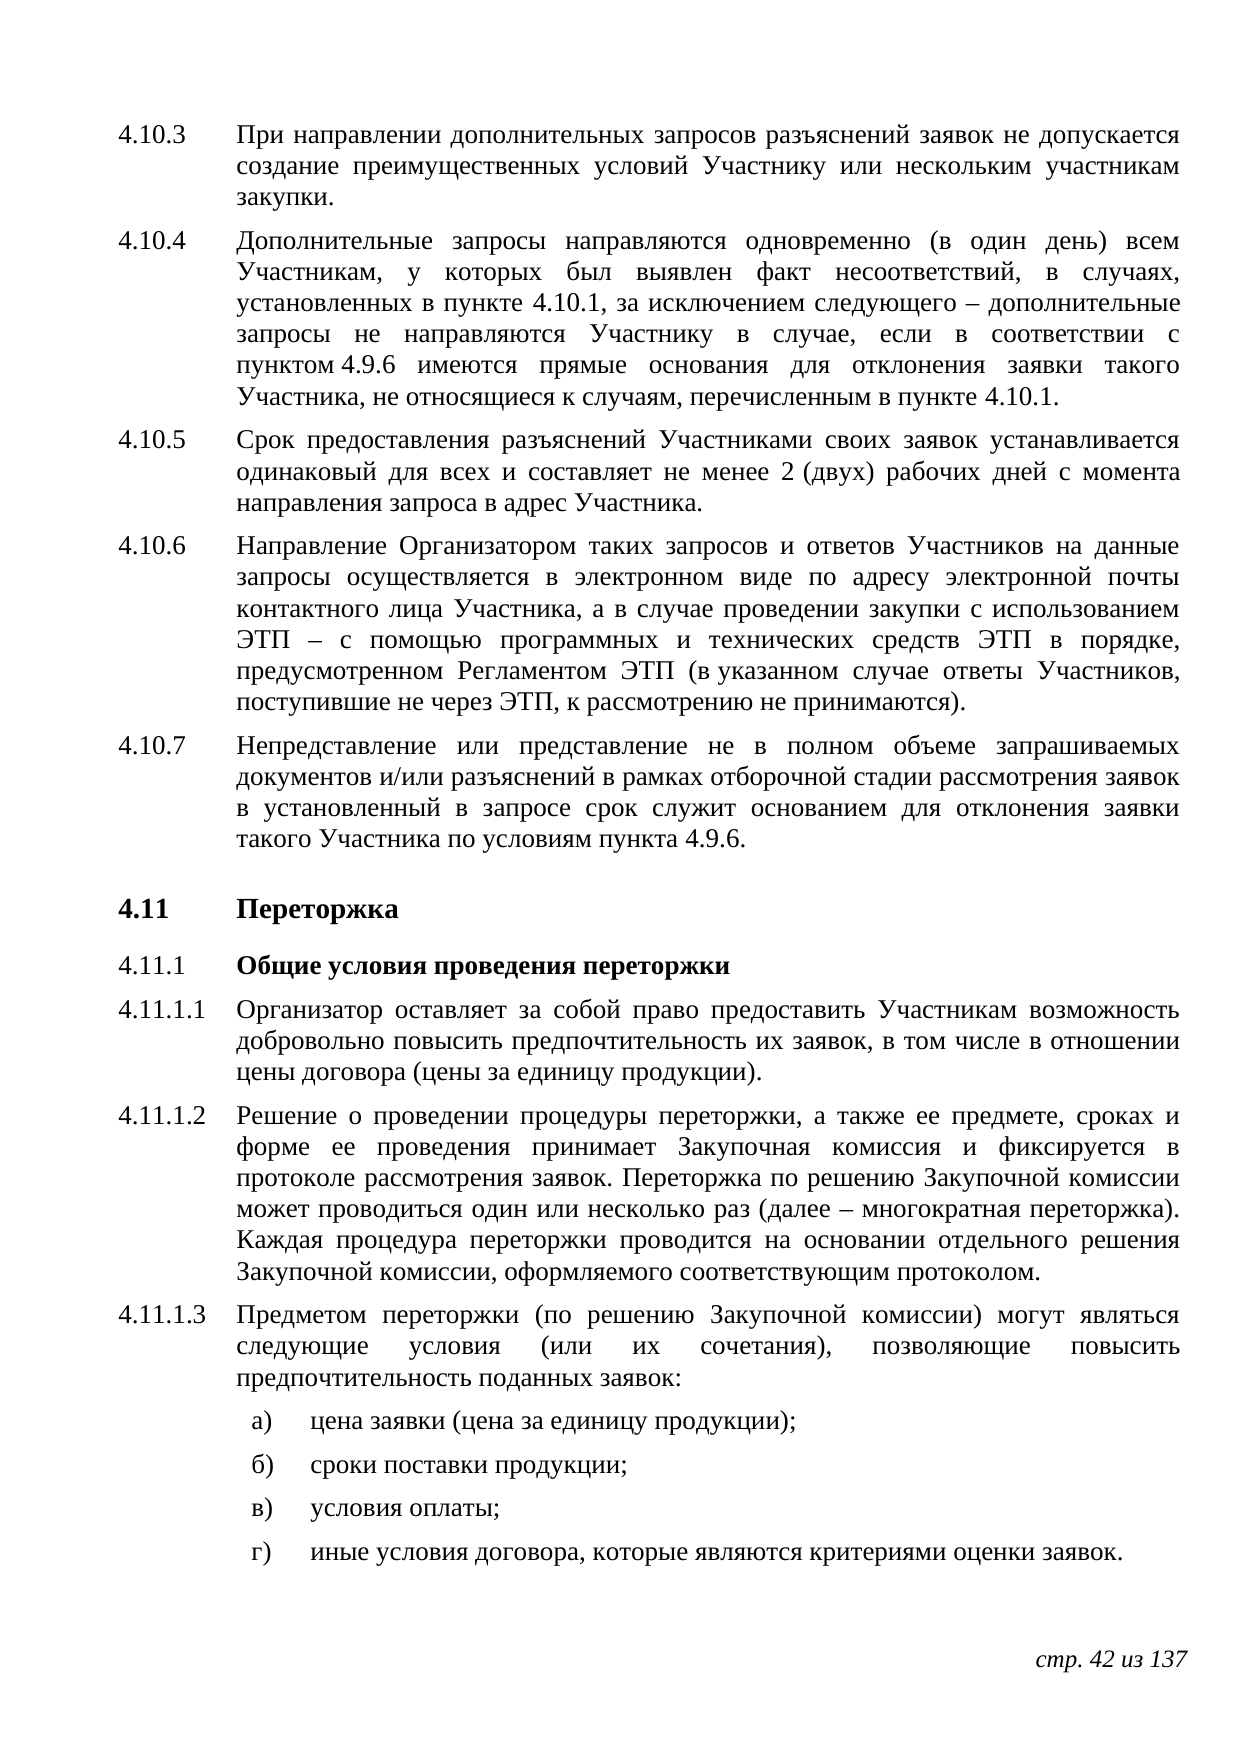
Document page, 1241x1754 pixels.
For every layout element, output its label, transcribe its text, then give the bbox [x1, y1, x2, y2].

text Направление Организатором таких запросов и ответов Участников на данные запросы осуществляется в электронном виде по адресу электронной почты контактного лица Участника, а в случае проведении закупки с использованием ЭТП – с помощью программных и технических средств ЭТП в порядке, предусмотренном Регламентом ЭТП (в указанном случае ответы Участников, поступившие не через ЭТП, к рассмотрению не принимаются). [118, 529, 1181, 716]
text Предметом переторжки (по решению Закупочной комиссии) могут являться следующие условия (или их сочетания), позволяющие повысить предпочтительность поданных заявок: [118, 1298, 1181, 1392]
text Дополнительные запросы направляются одновременно (в один день) всем Участникам, у которых был выявлен факт несоответствий, в случаях, установленных в пункте 4.10.1, за исключением следующего – дополнительные запросы не направляются Участнику в случае, если в соответствии с пунктом 4.9.6 имеются прямые основания для отклонения заявки такого Участника, не относящиеся к случаям, перечисленным в пункте 4.10.1. [118, 224, 1181, 411]
text Организатор оставляет за собой право предоставить Участникам возможность добровольно повысить предпочтительность их заявок, в том числе в отношении цены договора (цены за единицу продукции). [118, 993, 1181, 1086]
text цена заявки (цена за единицу продукции); [251, 1404, 1181, 1435]
text Срок предоставления разъяснений Участниками своих заявок устанавливается одинаковый для всех и составляет не менее 2 (двух) рабочих дней с момента направления запроса в адрес Участника. [118, 423, 1181, 517]
text сроки поставки продукции; [251, 1448, 1181, 1479]
text условия оплаты; [251, 1492, 1181, 1523]
subtitle Переторжка [118, 891, 1181, 924]
text иные условия договора, которые являются критериями оценки заявок. [251, 1535, 1181, 1566]
text Непредставление или представление не в полном объеме запрашиваемых документов и/или разъяснений в рамках отборочной стадии рассмотрения заявок в установленный в запросе срок служит основанием для отклонения заявки такого Участника по условиям пункта 4.9.6. [118, 729, 1181, 853]
text Решение о проведении процедуры переторжки, а также ее предмете, сроках и форме ее проведения принимает Закупочная комиссия и фиксируется в протоколе рассмотрения заявок. Переторжка по решению Закупочной комиссии может проводиться один или несколько раз (далее – многократная переторжка). Каждая процедура переторжки проводится на основании отдельного решения Закупочной комиссии, оформляемого соответствующим протоколом. [118, 1099, 1181, 1286]
text Общие условия проведения переторжки [118, 949, 1181, 981]
text При направлении дополнительных запросов разъяснений заявок не допускается создание преимущественных условий Участнику или нескольким участникам закупки. [118, 118, 1181, 212]
